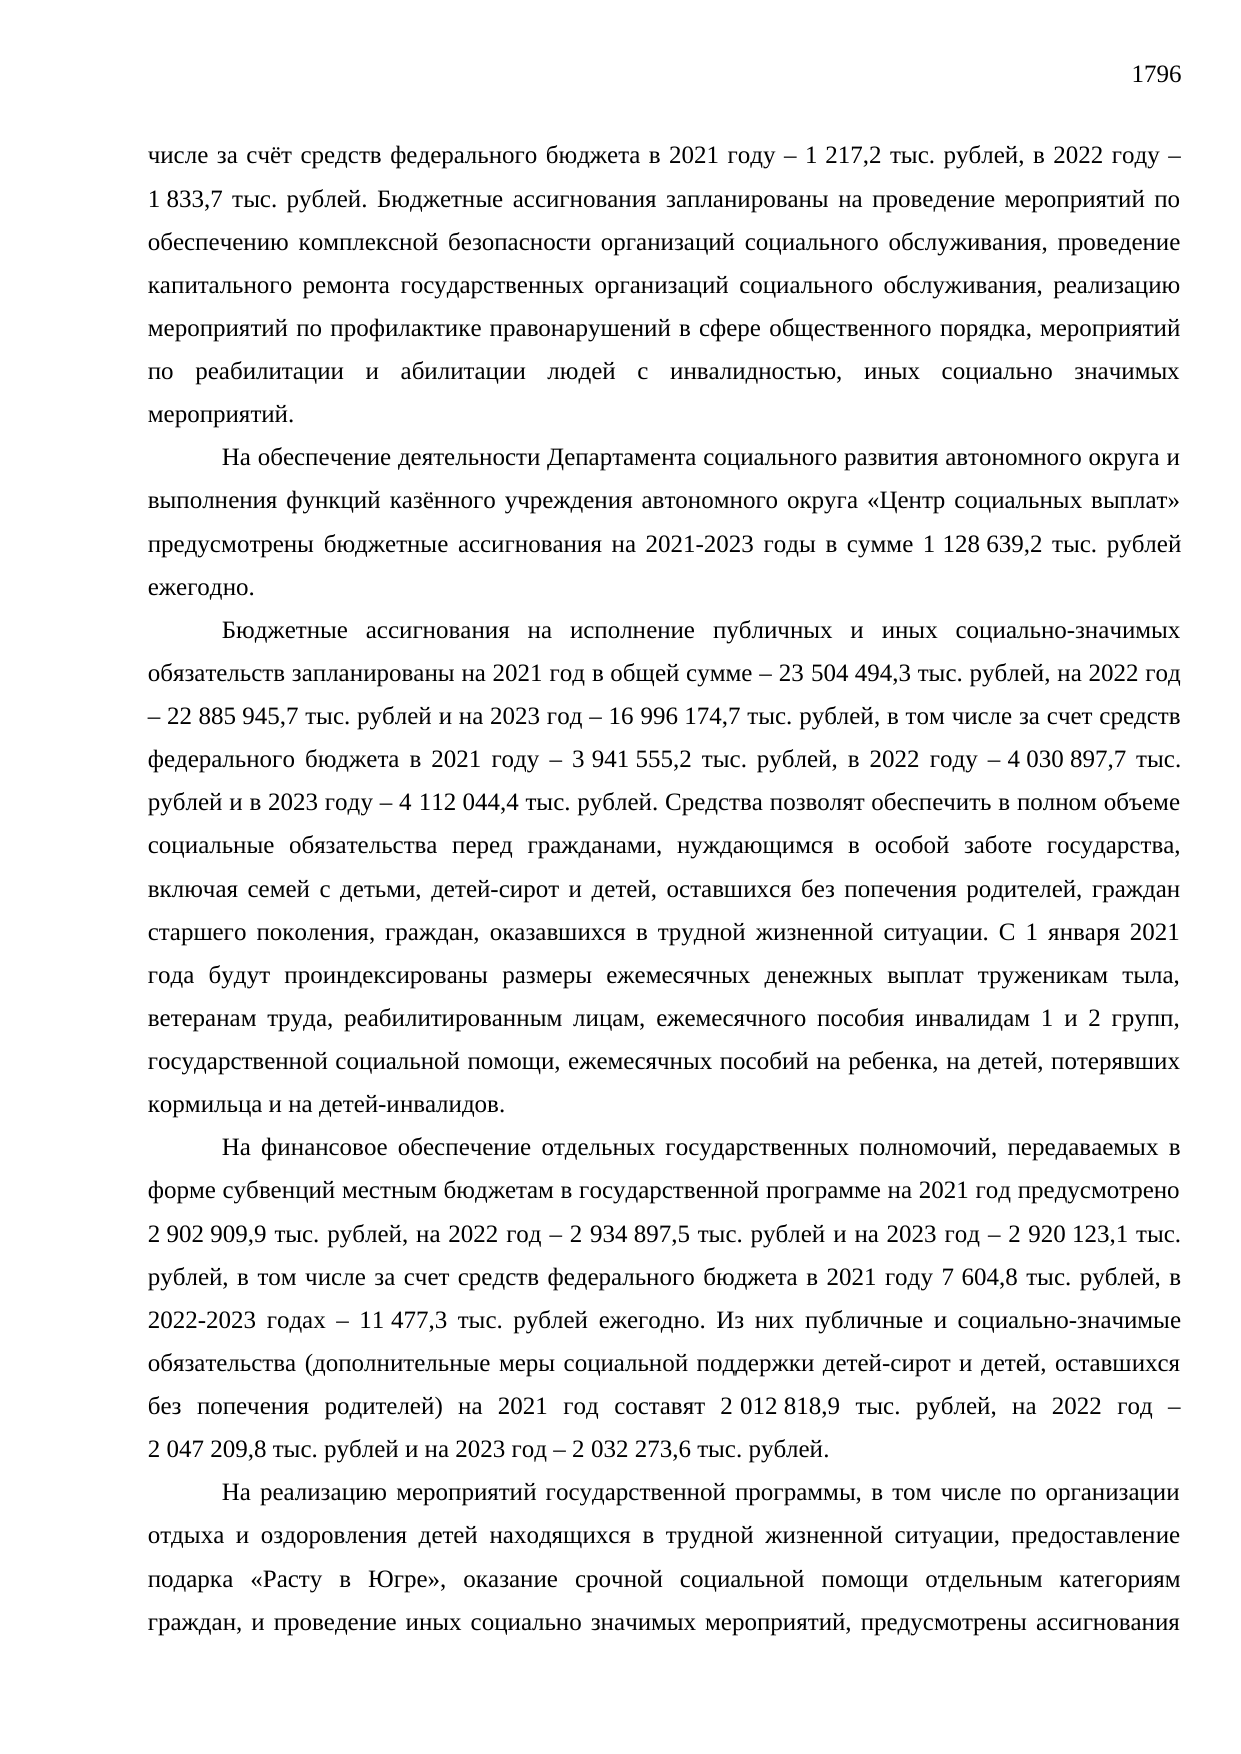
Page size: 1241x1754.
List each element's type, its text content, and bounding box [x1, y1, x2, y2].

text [148, 141, 1181, 428]
text На финансовое обеспечение отдельных государственных полномочий, передаваемых в форме субвенций местным бюджетам в государственной программе на 2021 год предусмотрено 2 902 909,9 тыс. рублей, на 2022 год – 2 934 897,5 тыс. рублей и на 2023 год – 2 920 123,1 тыс. рублей, в том числе за счет средств федерального бюджета в 2021 году 7 604,8 тыс. рублей, в 2022-2023 годах – 11 477,3 тыс. рублей ежегодно. Из них публичные и социально-значимые обязательства (дополнительные меры социальной поддержки детей-сирот и детей, оставшихся без попечения родителей) на 2021 год составят 2 012 818,9 тыс. рублей, на 2022 год – 2 047 209,8 тыс. рублей и на 2023 год – 2 032 273,6 тыс. рублей. [148, 1132, 1181, 1463]
text Бюджетные ассигнования на исполнение публичных и иных социально-значимых обязательств запланированы на 2021 год в общей сумме – 23 504 494,3 тыс. рублей, на 2022 год – 22 885 945,7 тыс. рублей и на 2023 год – 16 996 174,7 тыс. рублей, в том числе за счет средств федерального бюджета в 2021 году – 3 941 555,2 тыс. рублей, в 2022 году – 4 030 897,7 тыс. рублей и в 2023 году – 4 112 044,4 тыс. рублей. Средства позволят обеспечить в полном объеме социальные обязательства перед гражданами, нуждающимся в особой заботе государства, включая семей с детьми, детей-сирот и детей, оставшихся без попечения родителей, граждан старшего поколения, граждан, оказавшихся в трудной жизненной ситуации. С 1 января 2021 года будут проиндексированы размеры ежемесячных денежных выплат труженикам тыла, ветеранам труда, реабилитированным лицам, ежемесячного пособия инвалидам 1 и 2 групп, государственной социальной помощи, ежемесячных пособий на ребенка, на детей, потерявших кормильца и на детей-инвалидов. [148, 615, 1181, 1118]
text На обеспечение деятельности Департамента социального развития автономного округа и выполнения функций казённого учреждения автономного округа «Центр социальных выплат» предусмотрены бюджетные ассигнования на 2021-2023 годы в сумме 1 128 639,2 тыс. рублей ежегодно. [148, 442, 1181, 601]
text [148, 1477, 1181, 1636]
